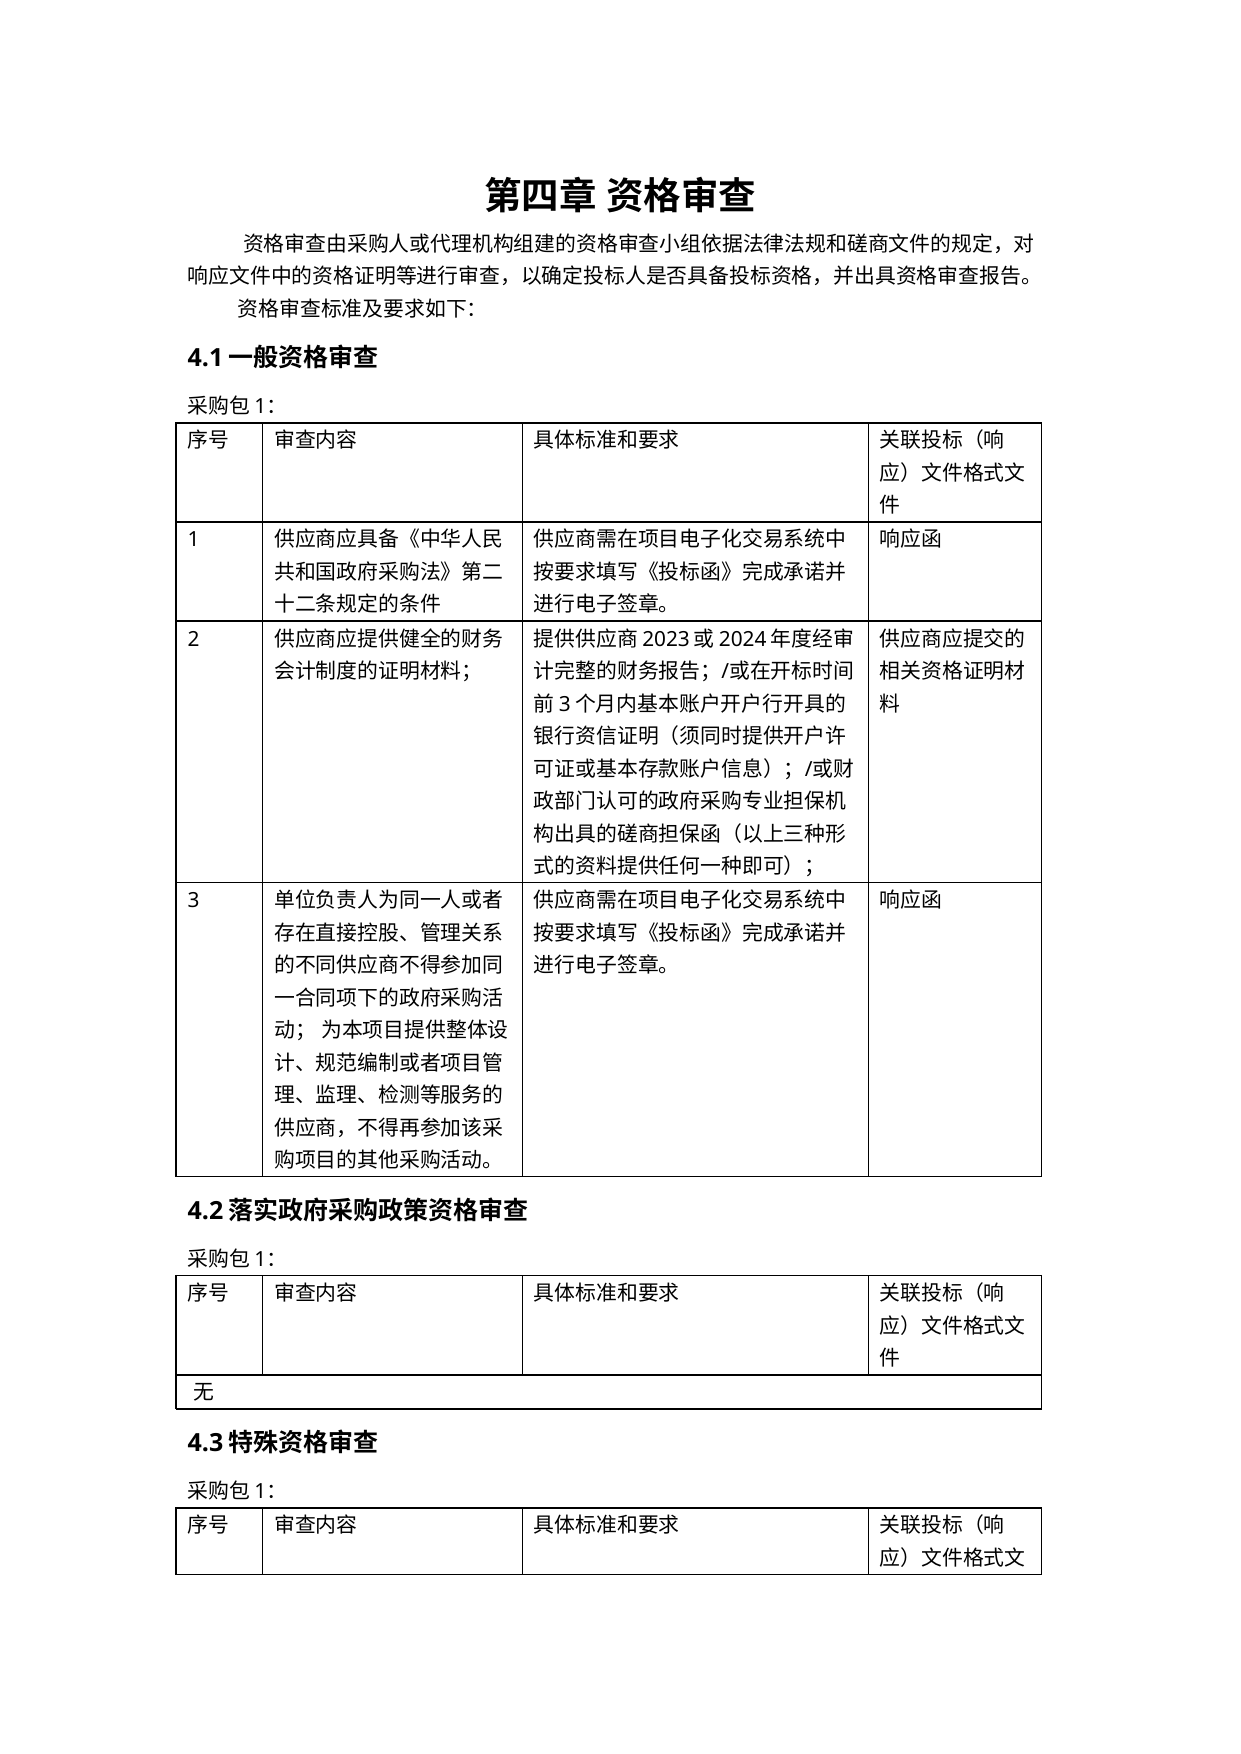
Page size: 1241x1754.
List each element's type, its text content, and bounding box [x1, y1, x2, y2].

table_cell 2 [177, 622, 262, 882]
table_header 关联投标（响应）文件格式文件 [869, 1276, 1041, 1374]
text 采购包1： [187, 1242, 1053, 1275]
table_cell 3 [177, 883, 262, 1176]
table_cell 1 [177, 523, 262, 620]
table_header 序号 [177, 424, 262, 521]
table_header 关联投标（响应）文件格式文件 [869, 1509, 1041, 1573]
table_cell 单位负责人为同一人或者存在直接控股、管理关系的不同供应商不得参加同一合同项下的政府采购活动； 为本项目提供整体设计、规范编制或者项目管理、监理、检测等服务的供应商，不得再参加该采购项目的其他采购活动。 [263, 883, 522, 1176]
text 第四章 资格审查 [187, 162, 1053, 227]
table_header 审查内容 [263, 1276, 522, 1374]
table_cell 供应商应提交的相关资格证明材料 [869, 622, 1041, 882]
text 资格审查由采购人或代理机构组建的资格审查小组依据法律法规和磋商文件的规定，对响应文件中的资格证明等进行审查，以确定投标人是否具备投标资格，并出具资格审查报告。 [187, 227, 1053, 292]
table_header 具体标准和要求 [523, 1509, 868, 1573]
text 4.3特殊资格审查 [187, 1409, 1053, 1474]
table_header 序号 [177, 1509, 262, 1573]
text 采购包1： [187, 389, 1053, 422]
text 4.2落实政府采购政策资格审查 [187, 1177, 1053, 1242]
table_header 具体标准和要求 [523, 424, 868, 521]
table_header 审查内容 [263, 1509, 522, 1573]
table_cell 提供供应商2023或2024年度经审计完整的财务报告；/或在开标时间前3个月内基本账户开户行开具的银行资信证明（须同时提供开户许可证或基本存款账户信息）；/或财政部门认可的政府采购专业担保机构出具的磋商担保函（以上三种形式的资料提供任何一种即可）； [523, 622, 868, 882]
table_cell 响应函 [869, 523, 1041, 620]
table_cell 供应商需在项目电子化交易系统中按要求填写《投标函》完成承诺并进行电子签章。 [523, 523, 868, 620]
text 4.1一般资格审查 [187, 324, 1053, 389]
table_cell 供应商应提供健全的财务会计制度的证明材料； [263, 622, 522, 882]
table_cell 响应函 [869, 883, 1041, 1176]
text 资格审查标准及要求如下： [187, 292, 1053, 324]
text 采购包1： [187, 1474, 1053, 1507]
table_header 具体标准和要求 [523, 1276, 868, 1374]
table_cell 无 [177, 1376, 1041, 1408]
table_header 审查内容 [263, 424, 522, 521]
table_header 序号 [177, 1276, 262, 1374]
table_cell 供应商需在项目电子化交易系统中按要求填写《投标函》完成承诺并进行电子签章。 [523, 883, 868, 1176]
table_cell 供应商应具备《中华人民共和国政府采购法》第二十二条规定的条件 [263, 523, 522, 620]
table_header 关联投标（响应）文件格式文件 [869, 424, 1041, 521]
